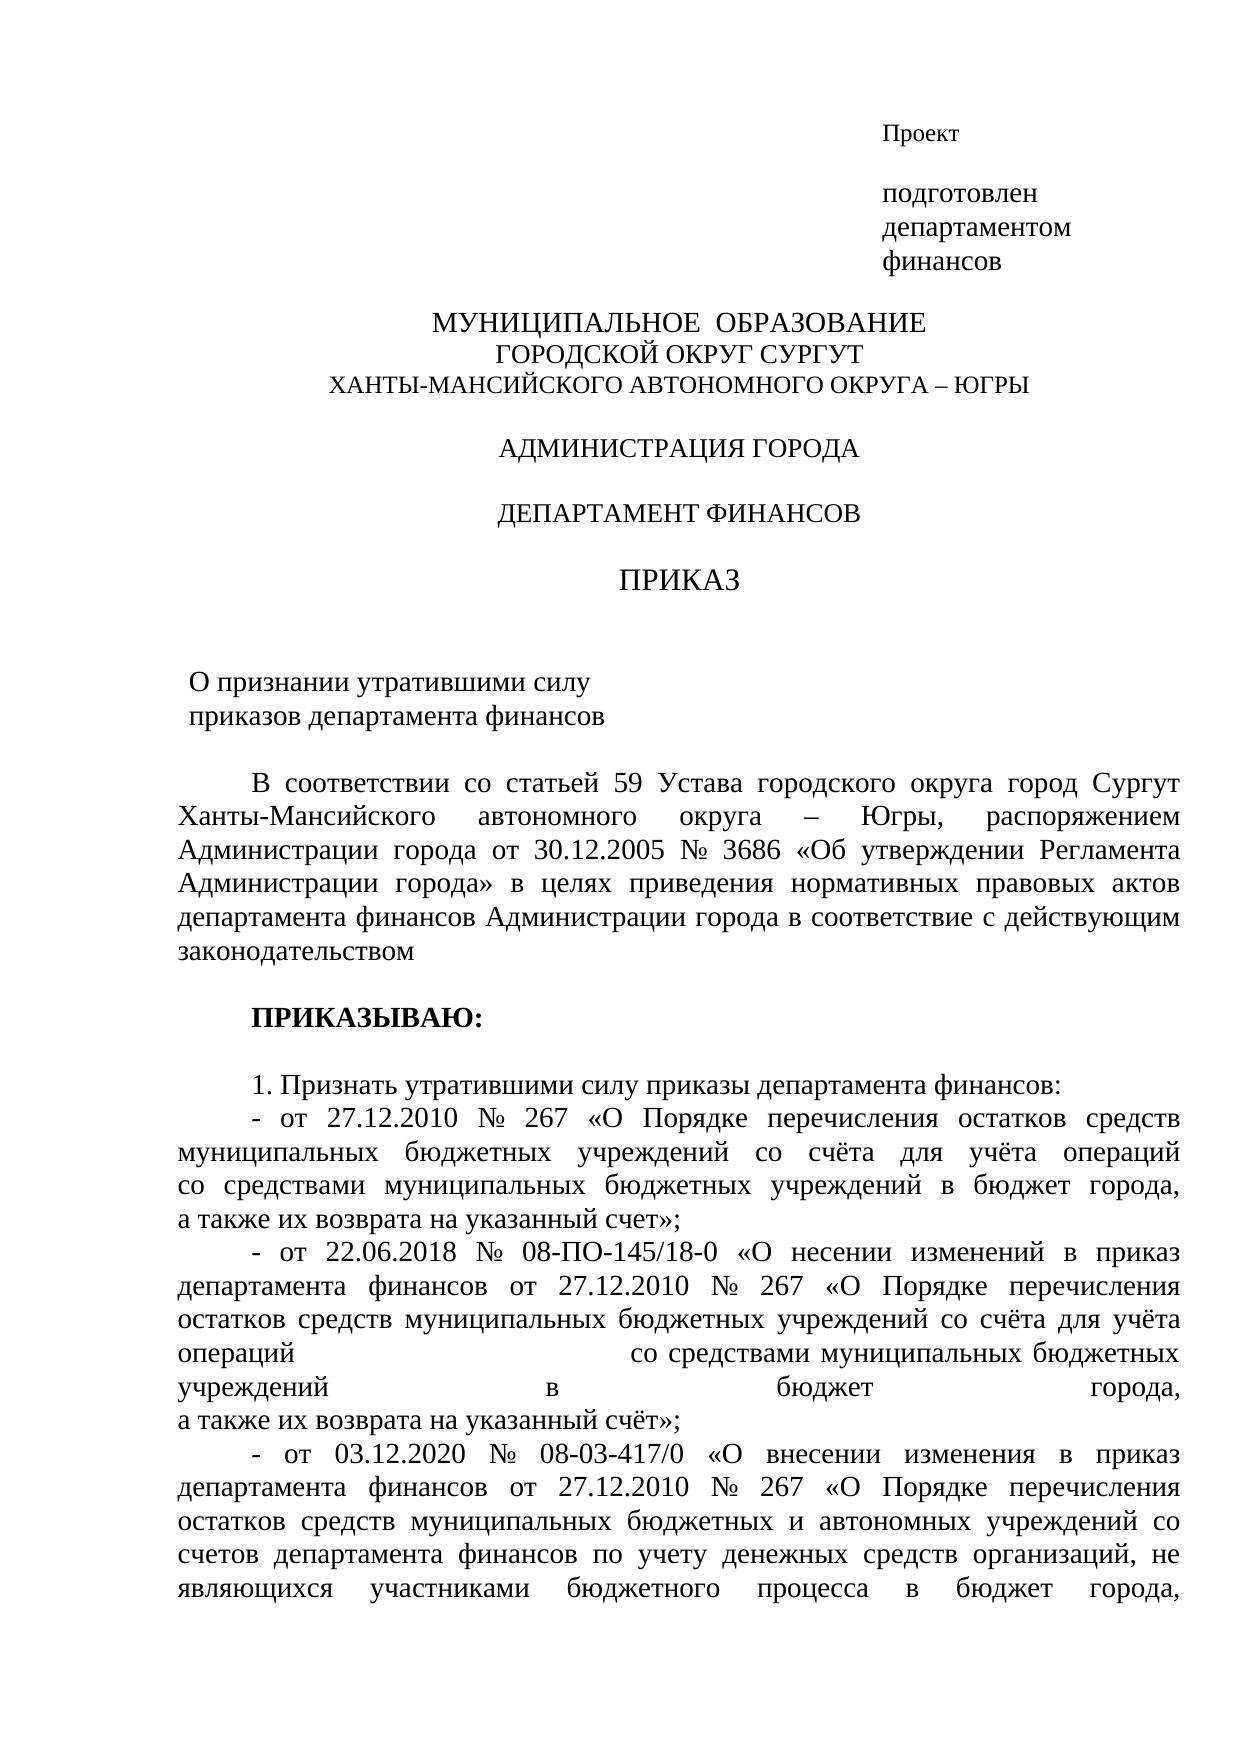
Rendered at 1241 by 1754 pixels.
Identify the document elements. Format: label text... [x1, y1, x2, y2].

text В соответствии со статьей 59 Устава городского округа город Сургут Ханты-Мансийского автономного округа – Югры, распоряжением Администрации города от 30.12.2005 № 3686 «Об утверждении Регламента Администрации города» в целях приведения нормативных правовых актов департамента финансов Администрации города в соответствие с действующим законодательством [177, 765, 1181, 966]
text 1. Признать утратившими силу приказы департамента финансов: [177, 1067, 1181, 1100]
table_header [177, 118, 1181, 597]
text ПРИКАЗЫВАЮ: [177, 1000, 1181, 1033]
text - от 27.12.2010 № 267 «О Порядке перечисления остатков средств муниципальных бюджетных учреждений со счёта для учёта операций со средствами муниципальных бюджетных учреждений в бюджет города, а также их возврата на указанный счет»; [177, 1100, 1181, 1234]
table_header О признании утратившими силу приказов департамента финансов [177, 664, 709, 731]
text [177, 1436, 1181, 1603]
text - от 22.06.2018 № 08-ПО-145/18-0 «О несении изменений в приказ департамента финансов от 27.12.2010 № 267 «О Порядке перечисления остатков средств муниципальных бюджетных учреждений со счёта для учёта операций со средствами муниципальных бюджетных учреждений в бюджет города, а также их возврата на указанный счёт»; [177, 1234, 1181, 1436]
